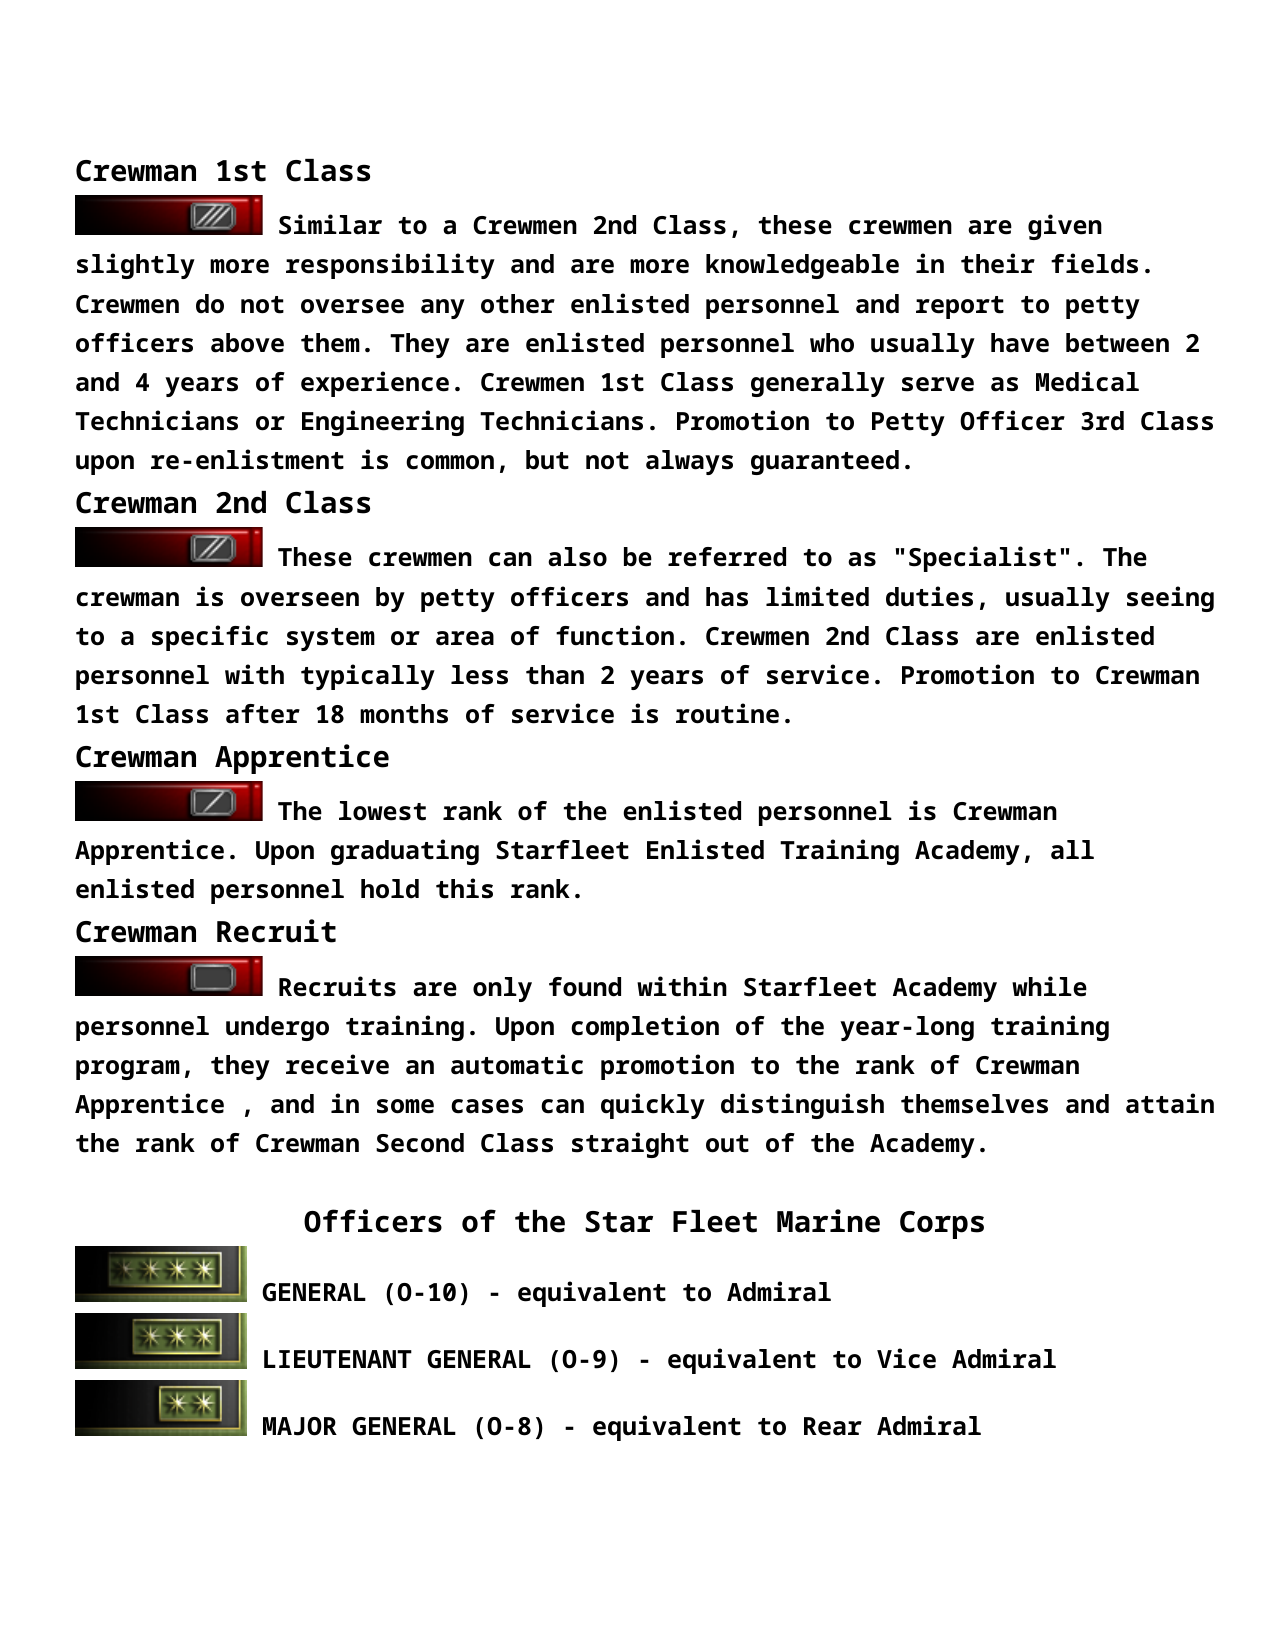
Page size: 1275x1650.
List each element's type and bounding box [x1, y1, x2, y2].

picture [75, 956, 263, 996]
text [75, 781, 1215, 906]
picture [75, 195, 263, 235]
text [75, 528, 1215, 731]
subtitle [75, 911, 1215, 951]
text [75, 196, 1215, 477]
picture [75, 527, 263, 567]
picture [75, 781, 263, 821]
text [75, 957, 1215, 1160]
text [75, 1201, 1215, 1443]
picture [75, 1313, 247, 1369]
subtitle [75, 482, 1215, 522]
picture [75, 1246, 247, 1302]
picture [75, 1380, 247, 1436]
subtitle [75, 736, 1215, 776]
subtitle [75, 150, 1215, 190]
